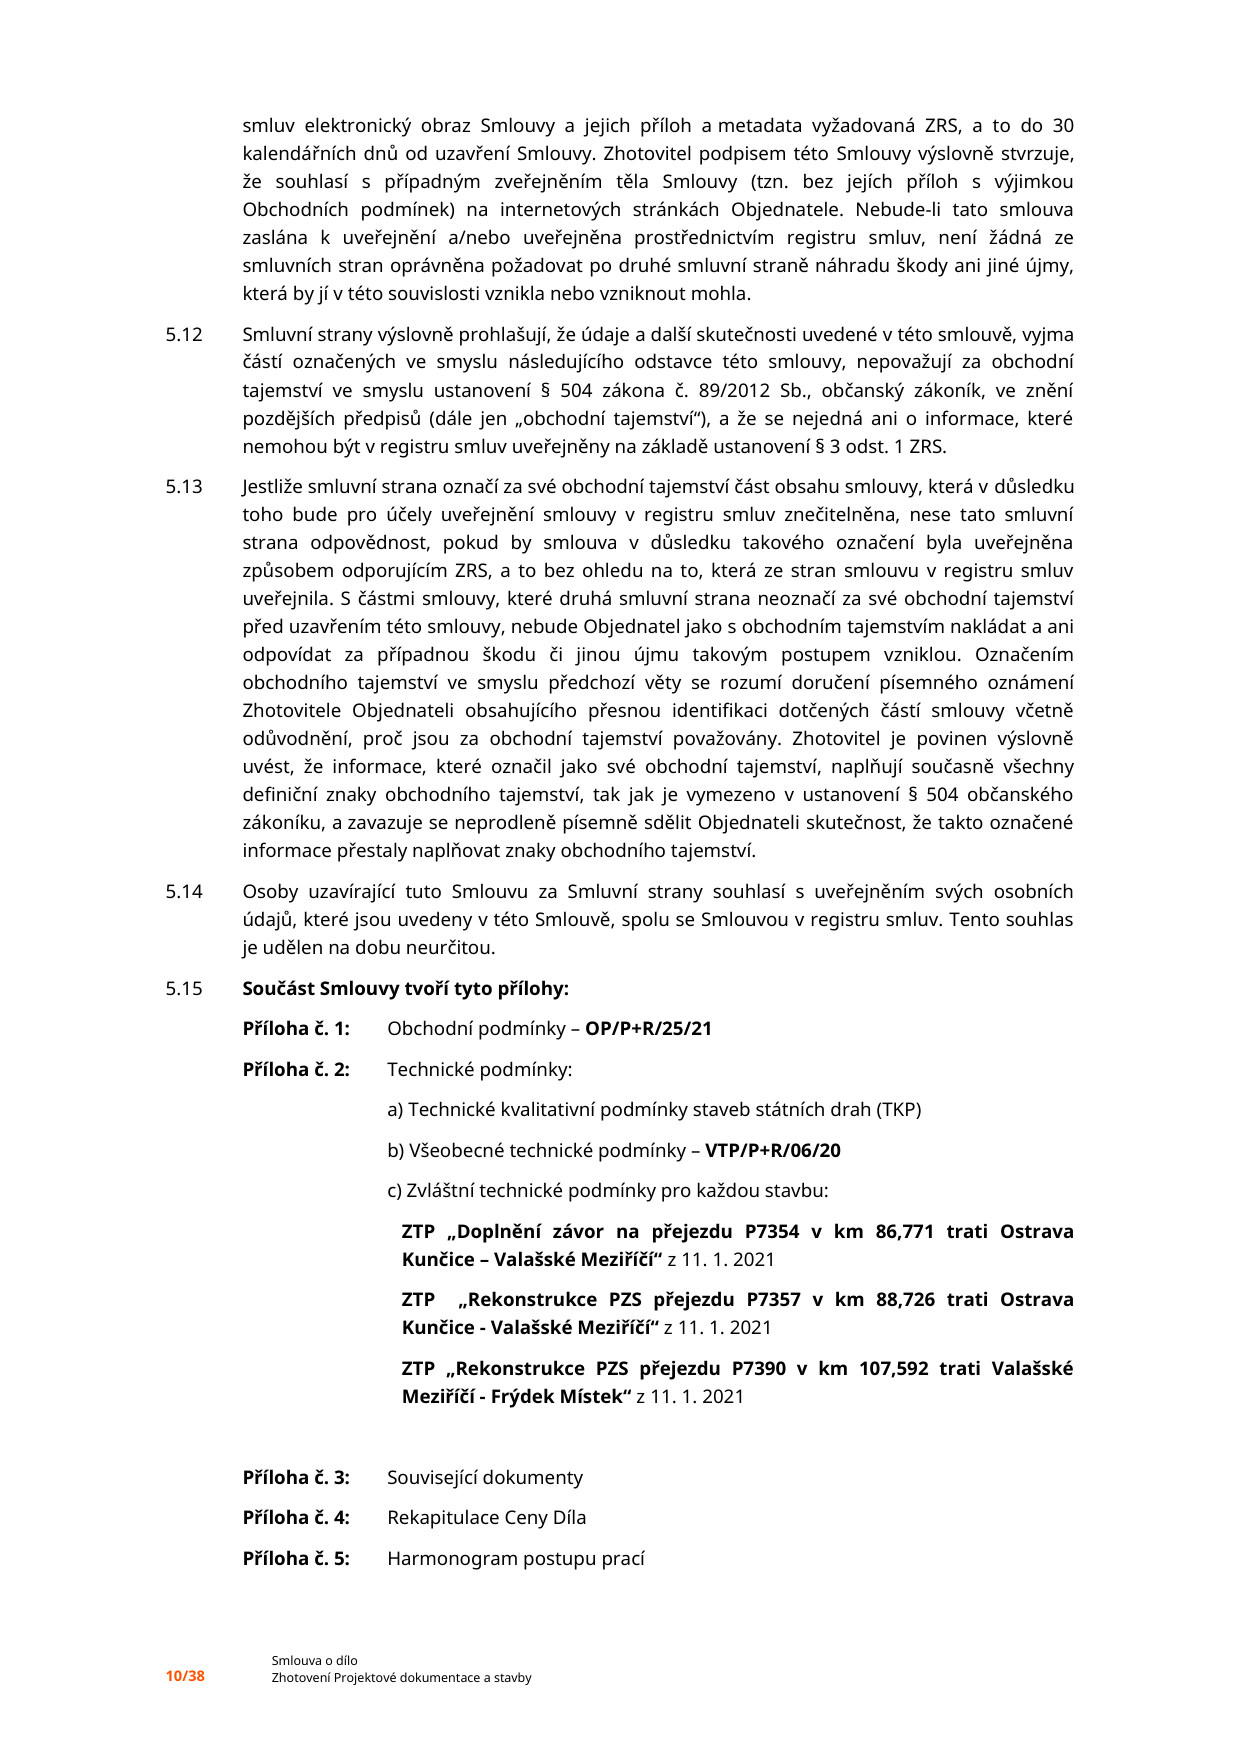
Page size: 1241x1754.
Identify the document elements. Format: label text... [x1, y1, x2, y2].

text Příloha č. 4: Rekapitulace Ceny Díla [242, 1504, 1075, 1530]
text Osoby uzavírající tuto Smlouvu za Smluvní strany souhlasí s uveřejněním svých osobních údajů, které jsou uvedeny v této Smlouvě, spolu se Smlouvou v registru smluv. Tento souhlas je udělen na dobu neurčitou. [165, 878, 1075, 960]
text Příloha č. 1: Obchodní podmínky – OP/P+R/25/21 [242, 1015, 1075, 1041]
text ZTP „Rekonstrukce PZS přejezdu P7390 v km 107,592 trati Valašské Meziříčí - Frýdek Místek“ z 11. 1. 2021 [402, 1355, 1075, 1408]
text a) Technické kvalitativní podmínky staveb státních drah (TKP) [387, 1096, 1075, 1122]
text Jestliže smluvní strana označí za své obchodní tajemství část obsahu smlouvy, která v důsledku toho bude pro účely uveřejnění smlouvy v registru smluv znečitelněna, nese tato smluvní strana odpovědnost, pokud by smlouva v důsledku takového označení byla uveřejněna způsobem odporujícím ZRS, a to bez ohledu na to, která ze stran smlouvu v registru smluv uveřejnila. S částmi smlouvy, které druhá smluvní strana neoznačí za své obchodní tajemství před uzavřením této smlouvy, nebude Objednatel jako s obchodním tajemstvím nakládat a ani odpovídat za případnou škodu či jinou újmu takovým postupem vzniklou. Označením obchodního tajemství ve smyslu předchozí věty se rozumí doručení písemného oznámení Zhotovitele Objednateli obsahujícího přesnou identifikaci dotčených částí smlouvy včetně odůvodnění, proč jsou za obchodní tajemství považovány. Zhotovitel je povinen výslovně uvést, že informace, které označil jako své obchodní tajemství, naplňují současně všechny definiční znaky obchodního tajemství, tak jak je vymezeno v ustanovení § 504 občanského zákoníku, a zavazuje se neprodleně písemně sdělit Objednateli skutečnost, že takto označené informace přestaly naplňovat znaky obchodního tajemství. [165, 473, 1075, 863]
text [165, 112, 1075, 306]
text Smluvní strany výslovně prohlašují, že údaje a další skutečnosti uvedené v této smlouvě, vyjma částí označených ve smyslu následujícího odstavce této smlouvy, nepovažují za obchodní tajemství ve smyslu ustanovení § 504 zákona č. 89/2012 Sb., občanský zákoník, ve znění pozdějších předpisů (dále jen „obchodní tajemství“), a že se nejedná ani o informace, které nemohou být v registru smluv uveřejněny na základě ustanovení § 3 odst. 1 ZRS. [165, 321, 1075, 458]
text b) Všeobecné technické podmínky – VTP/P+R/06/20 [387, 1137, 1075, 1162]
text Součást Smlouvy tvoří tyto přílohy: [165, 975, 1075, 1000]
text ZTP „Doplnění závor na přejezdu P7354 v km 86,771 trati Ostrava Kunčice – Valašské Meziříčí“ z 11. 1. 2021 [402, 1218, 1075, 1271]
text Příloha č. 5: Harmonogram postupu prací [242, 1545, 1075, 1571]
text Příloha č. 2: Technické podmínky: [242, 1056, 1075, 1081]
text ZTP „Rekonstrukce PZS přejezdu P7357 v km 88,726 trati Ostrava Kunčice - Valašské Meziříčí“ z 11. 1. 2021 [402, 1286, 1075, 1340]
text Příloha č. 3: Související dokumenty [242, 1464, 1075, 1489]
text c) Zvláštní technické podmínky pro každou stavbu: [387, 1177, 1075, 1203]
